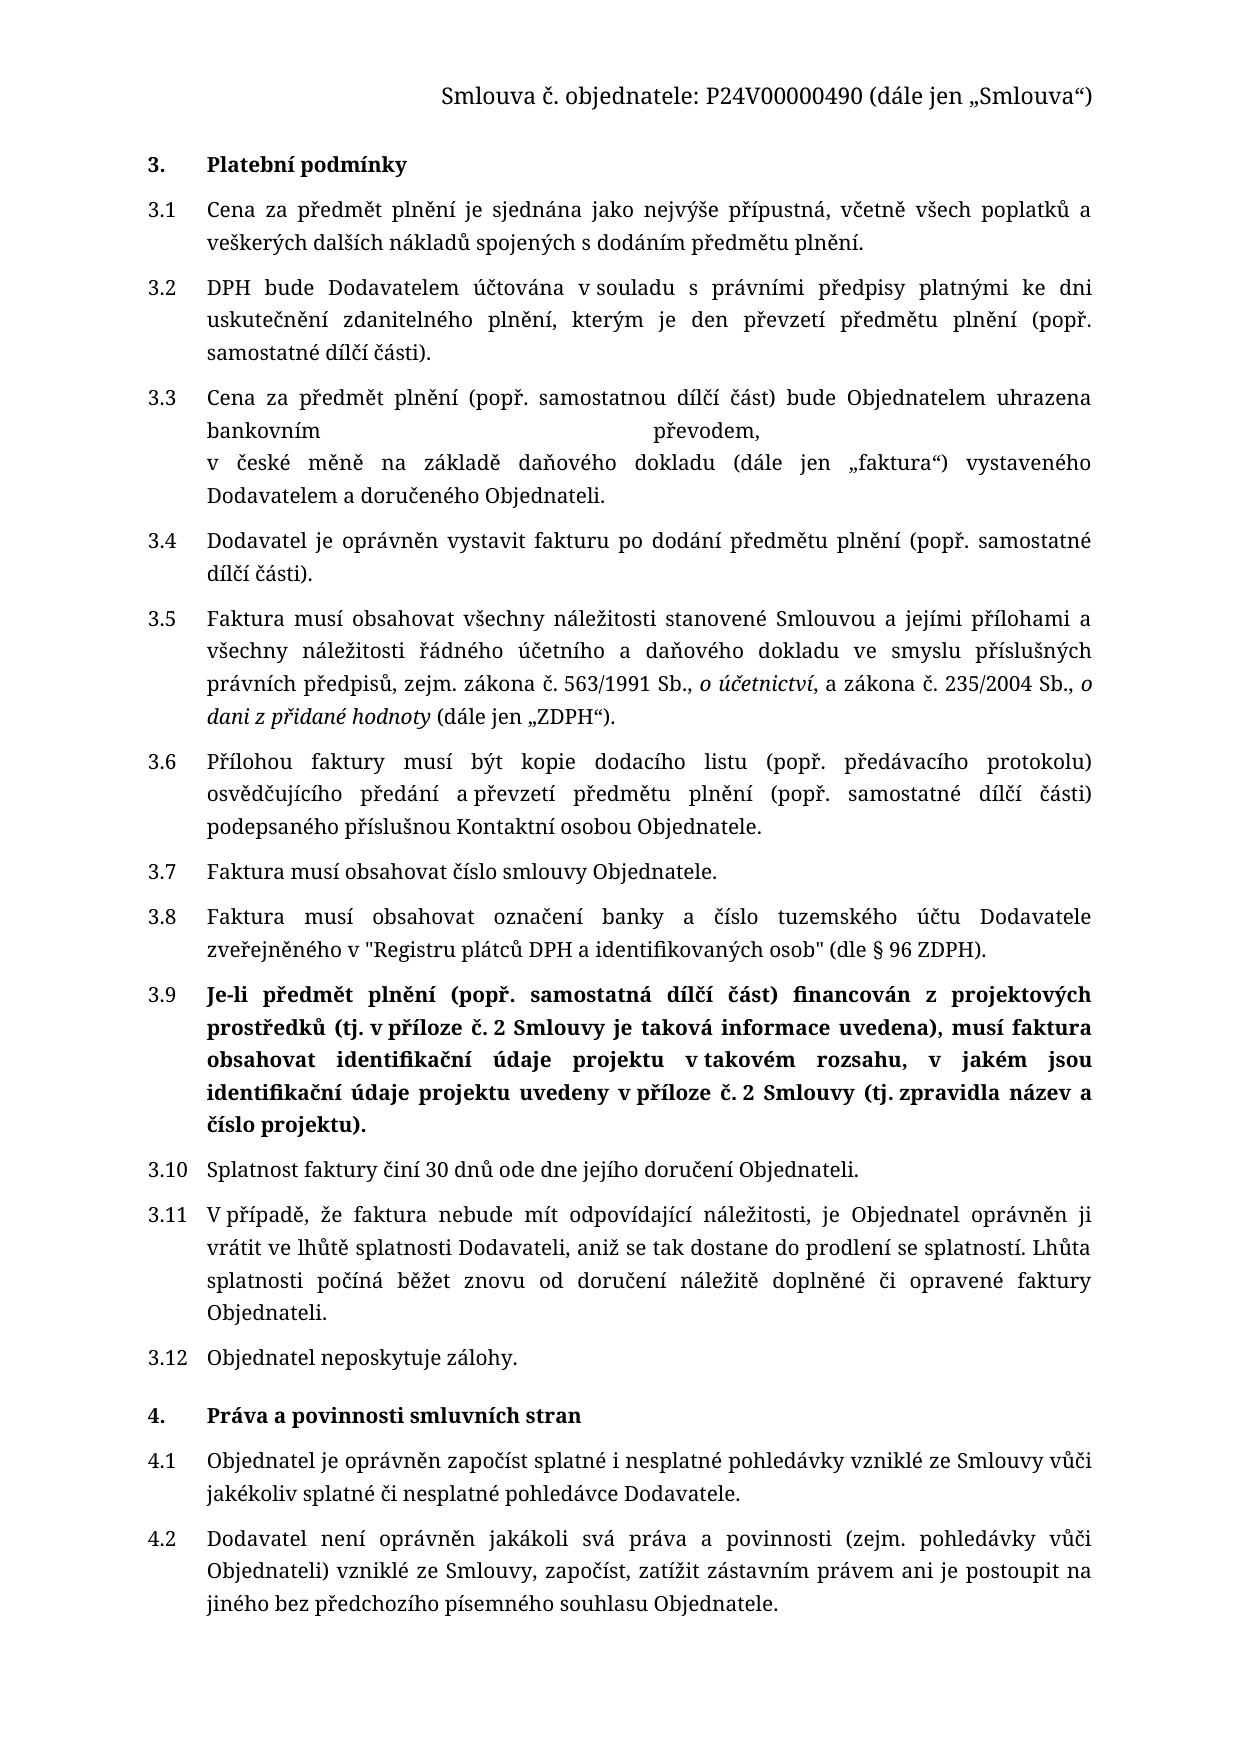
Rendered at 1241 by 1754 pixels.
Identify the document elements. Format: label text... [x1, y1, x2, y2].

list Faktura musí obsahovat všechny náležitosti stanovené Smlouvou a jejími přílohami a všechny náležitosti řádného účetního a daňového dokladu ve smyslu příslušných právních předpisů, zejm. zákona č. 563/1991 Sb., o účetnictví, a zákona č. 235/2004 Sb., o dani z přidané hodnoty (dále jen „ZDPH“). [148, 604, 1093, 730]
list Práva a povinnosti smluvních stran [148, 1401, 1093, 1429]
list Faktura musí obsahovat číslo smlouvy Objednatele. [148, 857, 1093, 886]
list DPH bude Dodavatelem účtována v souladu s právními předpisy platnými ke dni uskutečnění zdanitelného plnění, kterým je den převzetí předmětu plnění (popř. samostatné dílčí části). [148, 273, 1093, 367]
list V případě, že faktura nebude mít odpovídající náležitosti, je Objednatel oprávněn ji vrátit ve lhůtě splatnosti Dodavateli, aniž se tak dostane do prodlení se splatností. Lhůta splatnosti počíná běžet znovu od doručení náležitě doplněné či opravené faktury Objednateli. [148, 1201, 1093, 1327]
list Je-li předmět plnění (popř. samostatná dílčí část) financován z projektových prostředků (tj. v příloze č. 2 Smlouvy je taková informace uvedena), musí faktura obsahovat identifikační údaje projektu v takovém rozsahu, v jakém jsou identifikační údaje projektu uvedeny v příloze č. 2 Smlouvy (tj. zpravidla název a číslo projektu). [148, 980, 1093, 1139]
list Dodavatel není oprávněn jakákoli svá práva a povinnosti (zejm. pohledávky vůči Objednateli) vzniklé ze Smlouvy, započíst, zatížit zástavním právem ani je postoupit na jiného bez předchozího písemného souhlasu Objednatele. [148, 1524, 1093, 1618]
list Faktura musí obsahovat označení banky a číslo tuzemského účtu Dodavatele zveřejněného v "Registru plátců DPH a identifikovaných osob" (dle § 96 ZDPH). [148, 902, 1093, 963]
list Cena za předmět plnění je sjednána jako nejvýše přípustná, včetně všech poplatků a veškerých dalších nákladů spojených s dodáním předmětu plnění. [148, 195, 1093, 256]
list Cena za předmět plnění (popř. samostatnou dílčí část) bude Objednatelem uhrazena bankovním převodem, v české měně na základě daňového dokladu (dále jen „faktura“) vystaveného Dodavatelem a doručeného Objednateli. [148, 383, 1093, 509]
list Splatnost faktury činí 30 dnů ode dne jejího doručení Objednateli. [148, 1156, 1093, 1184]
list Platební podmínky [148, 150, 1093, 179]
list Dodavatel je oprávněn vystavit fakturu po dodání předmětu plnění (popř. samostatné dílčí části). [148, 526, 1093, 587]
list Objednatel neposkytuje zálohy. [148, 1343, 1093, 1372]
list Přílohou faktury musí být kopie dodacího listu (popř. předávacího protokolu) osvědčujícího předání a převzetí předmětu plnění (popř. samostatné dílčí části) podepsaného příslušnou Kontaktní osobou Objednatele. [148, 747, 1093, 841]
list Objednatel je oprávněn započíst splatné i nesplatné pohledávky vzniklé ze Smlouvy vůči jakékoliv splatné či nesplatné pohledávce Dodavatele. [148, 1446, 1093, 1507]
